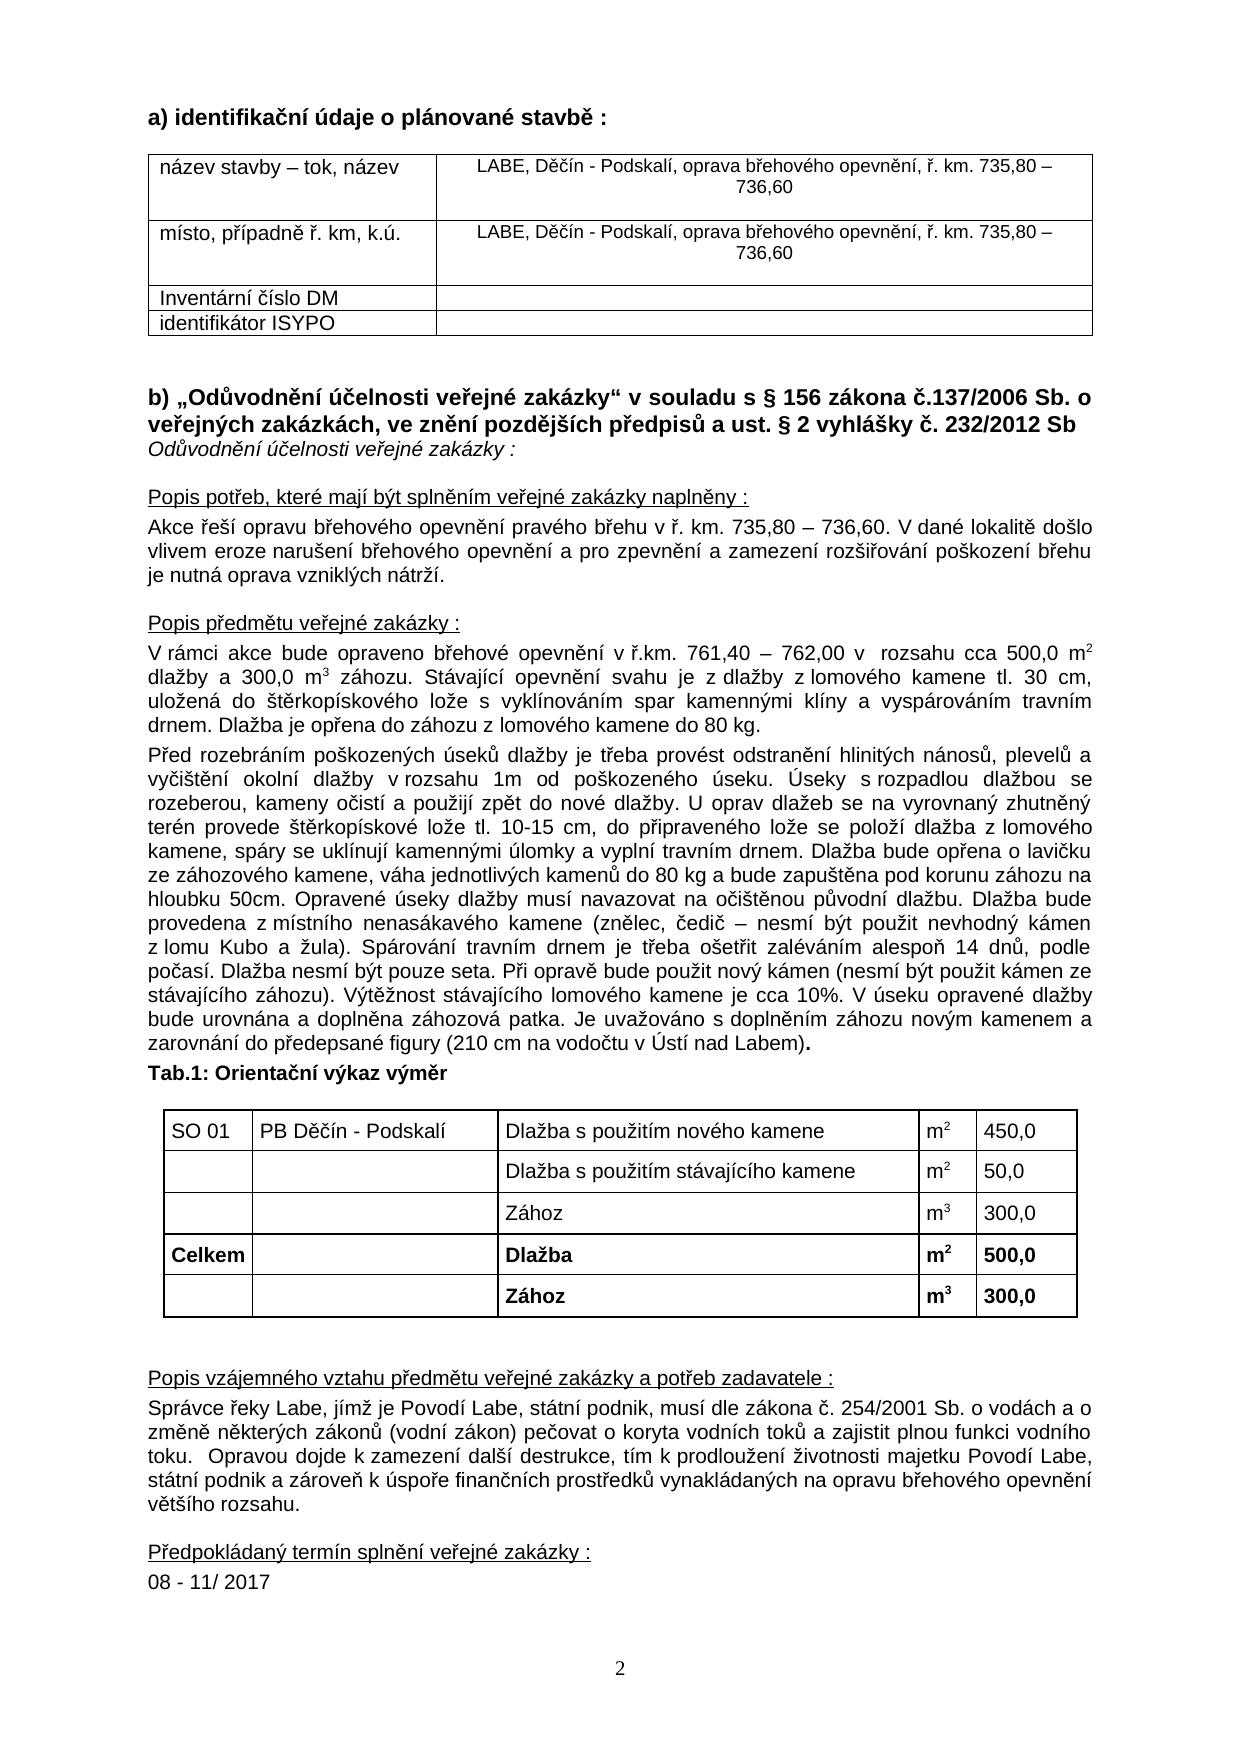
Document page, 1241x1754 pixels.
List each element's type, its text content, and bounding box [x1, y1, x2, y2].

text Popis potřeb, které mají být splněním veřejné zakázky naplněny : [148, 485, 1093, 509]
table_cell [437, 286, 1092, 310]
table_cell [580, 1193, 918, 1233]
table_cell m2 [920, 1235, 976, 1274]
text Popis předmětu veřejné zakázky : [148, 611, 1093, 635]
table_cell [437, 311, 1092, 335]
table_cell 500,0 [977, 1235, 1076, 1274]
table_header PB Děčín - Podskalí [253, 1111, 497, 1150]
table_cell Celkem [165, 1235, 252, 1274]
table_cell Dlažba s použitím stávajícího kamene [499, 1151, 918, 1192]
table_cell identifikátor ISYPO [149, 311, 436, 335]
table_cell [253, 1235, 497, 1274]
table_cell [165, 1275, 252, 1316]
text V rámci akce bude opraveno břehové opevnění v ř.km. 761,40 – 762,00 v rozsahu cca 500,0 m2 dlažby a 300,0 m3 záhozu. Stávající opevnění svahu je z dlažby z lomového kamene tl. , uložená do štěrkopískového lože s vyklínováním spar kamennými klíny a vyspárováním travním drnem. Dlažba je opřena do záhozu z lomového kamene do . [148, 641, 1093, 737]
table_cell 300,0 [977, 1193, 1076, 1233]
table_cell m3 [920, 1275, 976, 1316]
table_header SO 01 [165, 1111, 252, 1150]
table_cell 50,0 [977, 1151, 1076, 1192]
table_cell [165, 1151, 252, 1192]
table_cell LABE, Děčín - Podskalí, oprava břehového opevnění, ř. km. 735,80 – 736,60 [437, 221, 1092, 285]
table_cell místo, případně ř. km, k.ú. [149, 221, 436, 285]
text Předpokládaný termín splnění veřejné zakázky : [148, 1539, 1093, 1563]
table_cell [580, 1235, 918, 1274]
table_cell [165, 1193, 252, 1233]
table_cell Zához [499, 1275, 580, 1316]
text Tab.1: Orientační výkaz výměr [148, 1061, 1093, 1085]
table_cell [580, 1275, 918, 1316]
text b) „Odůvodnění účelnosti veřejné zakázky“ v souladu s § 156 zákona č.137/2006 Sb. o veřejných zakázkách, ve znění pozdějších předpisů a ust. § 2 vyhlášky č. 232/2012 Sb [148, 384, 1093, 437]
table_cell [253, 1151, 497, 1192]
text Správce řeky Labe, jímž je Povodí Labe, státní podnik, musí dle zákona č. 254/2001 Sb. o vodách a o změně některých zákonů (vodní zákon) pečovat o koryta vodních toků a zajistit plnou funkci vodního toku. Opravou dojde k zamezení další destrukce, tím k prodloužení životnosti majetku Povodí Labe, státní podnik a zároveň k úspoře finančních prostředků vynakládaných na opravu břehového opevnění většího rozsahu. [148, 1396, 1093, 1516]
text 08 - 11/ 2017 [148, 1570, 1093, 1594]
table_header m2 [920, 1111, 976, 1150]
text a) identifikační údaje o plánované stavbě : [148, 103, 1093, 130]
table_cell [253, 1193, 497, 1233]
table_header LABE, Děčín - Podskalí, oprava břehového opevnění, ř. km. 735,80 – 736,60 [437, 155, 1092, 219]
table_cell [253, 1275, 497, 1316]
table_header Dlažba s použitím nového kamene [499, 1111, 918, 1150]
table_header název stavby – tok, název [149, 155, 436, 219]
table_cell 300,0 [977, 1275, 1076, 1316]
table_header 450,0 [977, 1111, 1076, 1150]
text Před rozebráním poškozených úseků dlažby je třeba provést odstranění hlinitých nánosů, plevelů a vyčištění okolní dlažby v rozsahu 1m od poškozeného úseku. Úseky s rozpadlou dlažbou se rozeberou, kameny očistí a použijí zpět do nové dlažby. U oprav dlažeb se na vyrovnaný zhutněný terén provede štěrkopískové lože tl. 10-, do připraveného lože se položí dlažba z lomového kamene, spáry se uklínují kamennými úlomky a vyplní travním drnem. Dlažba bude opřena o lavičku ze záhozového kamene, váha jednotlivých kamenů do a bude zapuštěna pod korunu záhozu na hloubku 50cm. Opravené úseky dlažby musí navazovat na očištěnou původní dlažbu. Dlažba bude provedena z místního nenasákavého kamene (znělec, čedič – nesmí být použit nevhodný kámen z lomu Kubo a žula). Spárování travním drnem je třeba ošetřit zaléváním alespoň 14 dnů, podle počasí. Dlažba nesmí být pouze seta. Při opravě bude použit nový kámen (nesmí být použit kámen ze stávajícího záhozu). Výtěžnost stávajícího lomového kamene je cca 10%. V úseku opravené dlažby bude urovnána a doplněna záhozová patka. Je uvažováno s doplněním záhozu novým kamenem a zarovnání do předepsané figury ( na vodočtu v Ústí nad Labem). [148, 743, 1093, 1055]
table_cell Zához [499, 1193, 580, 1233]
table_cell m3 [920, 1193, 976, 1233]
text Odůvodnění účelnosti veřejné zakázky : [148, 437, 1093, 461]
table_cell m2 [920, 1151, 976, 1192]
table_cell Dlažba [499, 1235, 580, 1274]
table_cell Inventární číslo DM [149, 286, 436, 310]
text Akce řeší opravu břehového opevnění pravého břehu v ř. km. 735,80 – 736,60. V dané lokalitě došlo vlivem eroze narušení břehového opevnění a pro zpevnění a zamezení rozšiřování poškození břehu je nutná oprava vzniklých nátrží. [148, 515, 1093, 587]
text Popis vzájemného vztahu předmětu veřejné zakázky a potřeb zadavatele : [148, 1366, 1093, 1389]
